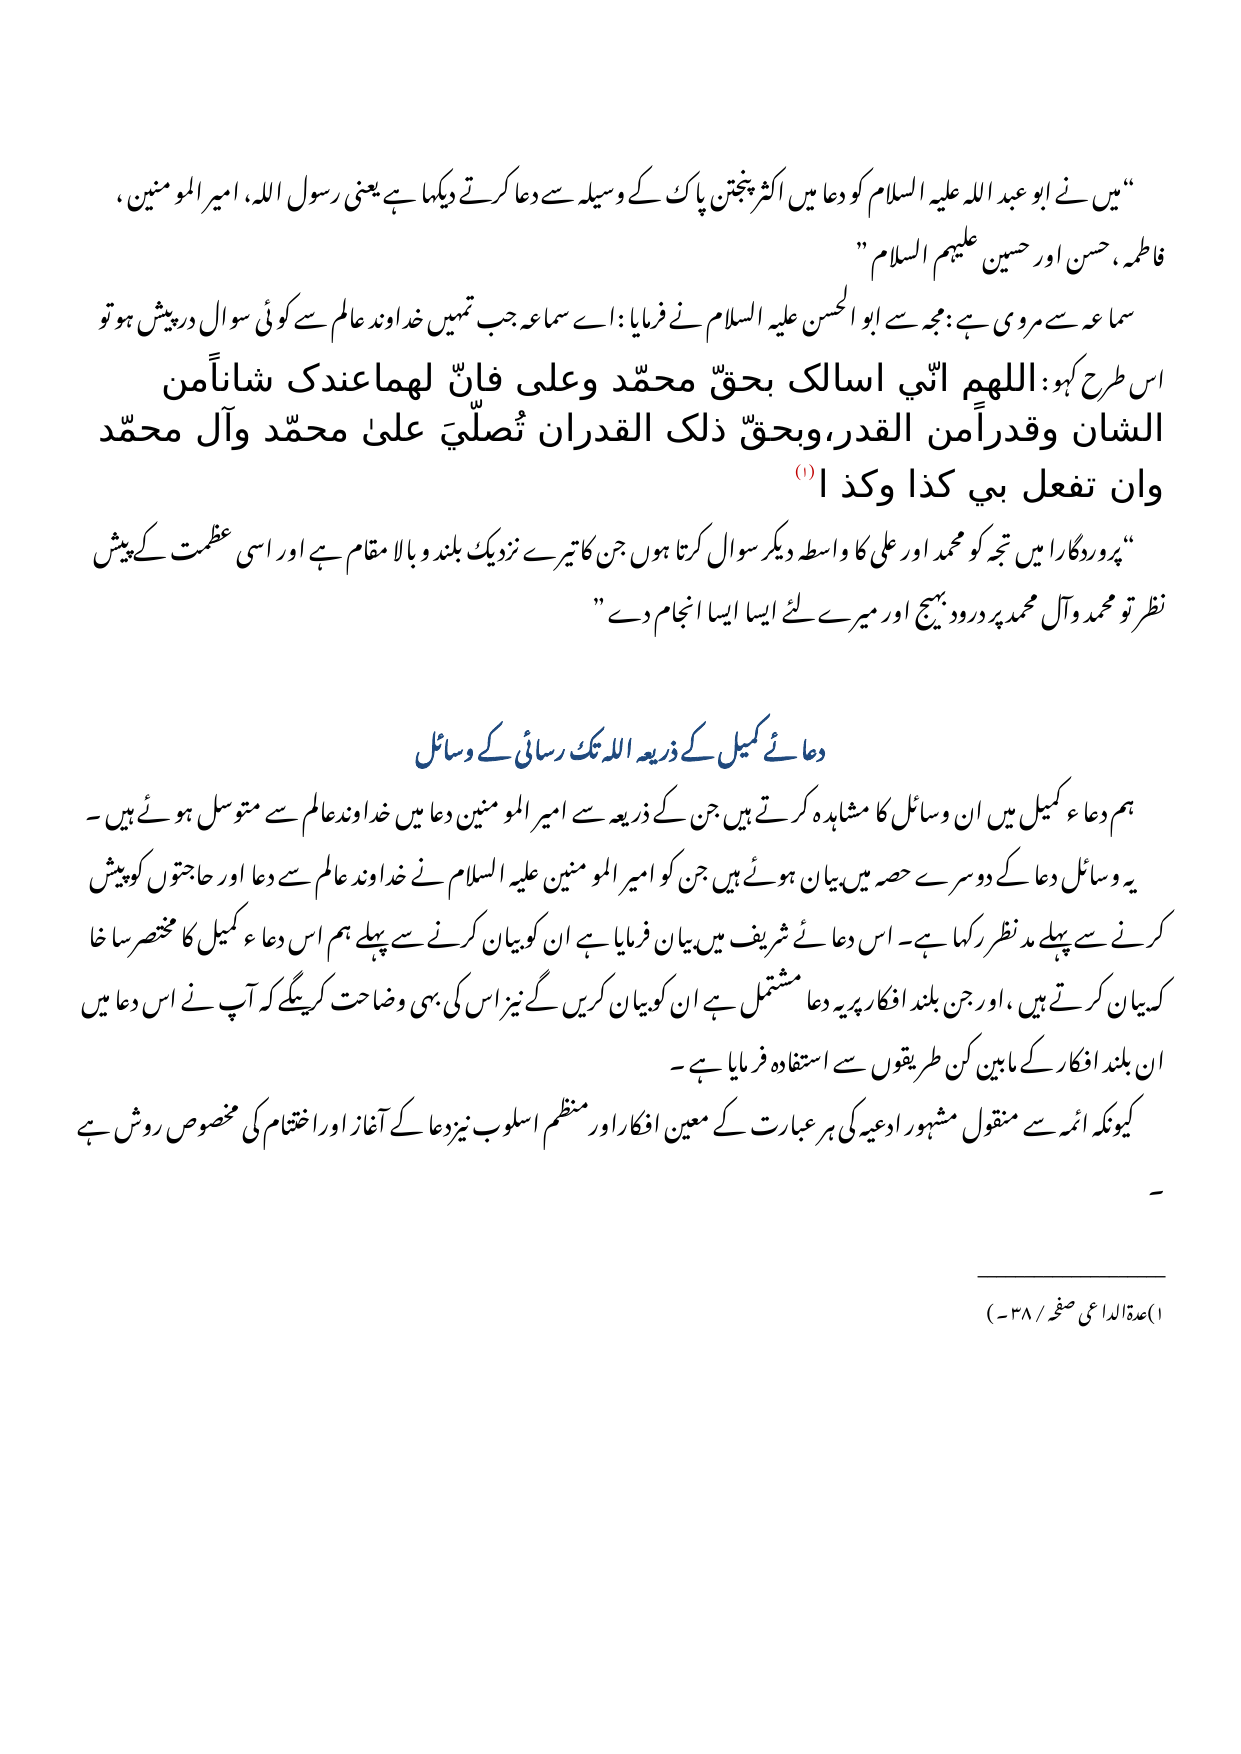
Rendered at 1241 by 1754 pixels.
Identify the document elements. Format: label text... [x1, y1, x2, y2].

text “ميں نے ابو عبد الله عليہ السلام کو دعا ميں اکثر پنجتن پاک کے وسيلہ سے دعا کرتے دیکها ہے یعنی رسول الله، امير المو منين ، فاطمہ ،حسن اور حسين عليہم السلام ” [75, 156, 1165, 281]
text کيونکہ ائمہ سے منقول مشہور ادعيہ کی ہر عبارت کے معين افکاراورمنظم اسلوب نيزدعا کے آغاز اوراختتام کی مخصوص روش ہے ۔ [75, 1087, 1165, 1212]
text یہ وسائل دعا کے دوسر ے حصہ ميں بيان ہوئے ہيں جن کو امير المو منين عليہ السلام نے خداوند عالم سے دعا اور حاجتوں کو پيش کر نے سے پہلے مد نظر رکها ہے۔ اس دعا ئے شریف ميں بيان فرمایا ہے ان کو بيان کرنے سے پہلے ہم اس دعا ء کميل کا مختصرسا خا کہ بيان کر تے ہيں ،اور جن بلند افکارپر یہ دعا مشتمل ہے ان کو بيان کریں گے نيز اس کی بهی وضاحت کریںگے کہ آپ نے اس دعا ميں ان بلند افکار کے مابين کن طریقوں سے استفادہ فر مایا ہے ۔ [75, 837, 1165, 1087]
text ہم دعا ء کميل ميں ان وسائل کا مشاہد ہ کر تے ہيں جن کے ذریعہ سے امير المو منين دعا ميں خداوندعالم سے متوسل ہو ئے ہيں ۔ [75, 775, 1165, 837]
text سما عہ سے مرو ی ہے :مجه سے ابو الحسن عليہ السلام نے فرمایا :اے سماعہ جب تمهيں خداوند عالم سے کو ئی سوال درپيش ہو تو اس طرح کہو : اللهم انّي اسالک بحقّ محمّد وعلی فانّ لهماعندک شاناًمن الشان وقدراًمن القدر،وبحقّ ذلک القدران تُصلّيَ علیٰ محمّد وآل محمّد وان تفعل بي کذا وکذ ا (١) [75, 281, 1165, 512]
text “پروردگارا ميں تجه کو محمد اور علی کا واسطہ دیکر سوال کرتا ہوں جن کا تيرے نزدیک بلند و بالا مقام ہے اور اسی عظمت کے پيش نظر تو محمد وآل محمد پر درود بهيج اور ميرے لئے ایسا ایسا انجام دے ” [75, 512, 1165, 637]
text ____________________ ١)عدةالدا عی صفحہ / ٣٨ ۔ ) [75, 1237, 1165, 1331]
subtitle دعا ئے کميل کے ذریعہ الله تک رسائی کے وسائل [75, 712, 1165, 775]
